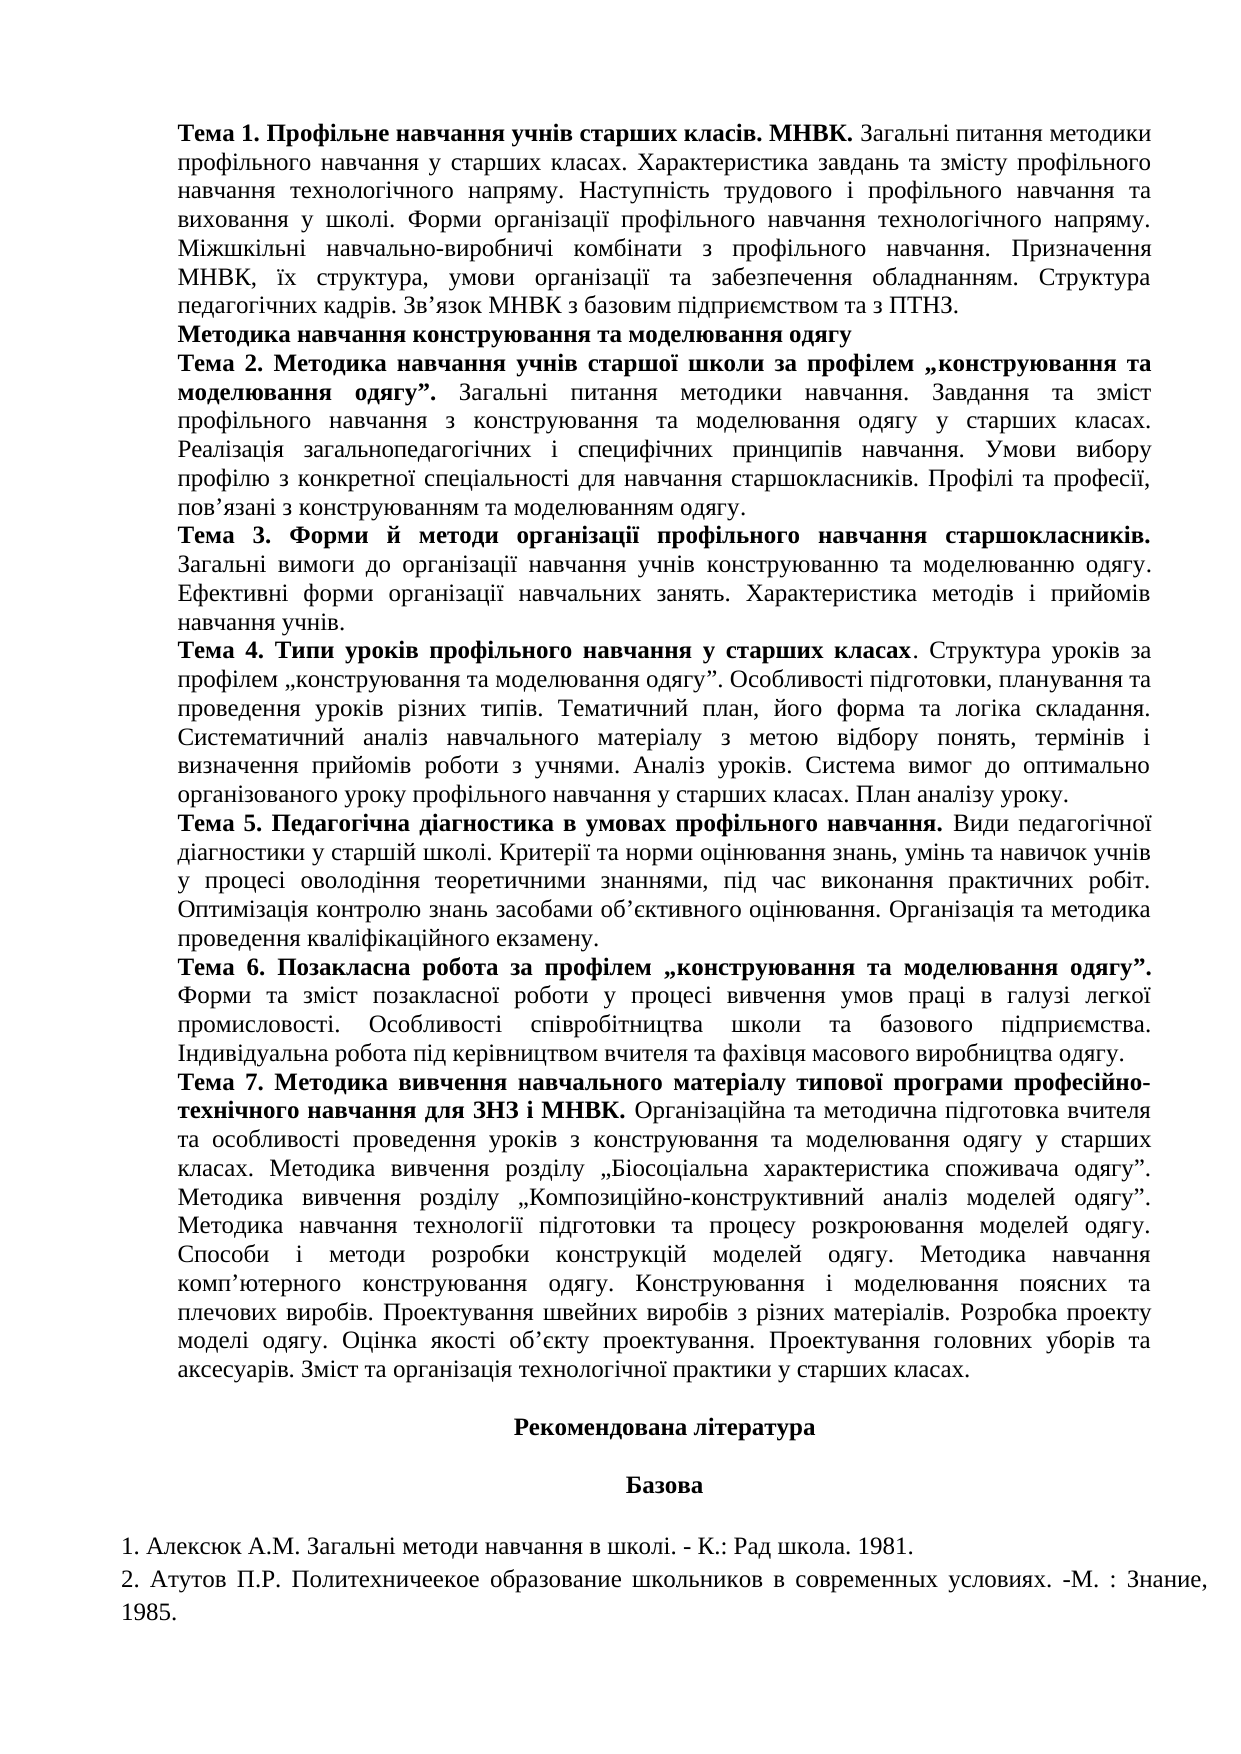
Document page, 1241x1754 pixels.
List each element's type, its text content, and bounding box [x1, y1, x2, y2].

text Базова [177, 1470, 1152, 1499]
list Тема 4. Типи уроків профільного навчання у старших класах. Структура уроків за профілем „конструювання та моделювання одягу”. Особливості підготовки, планування та проведення уроків різних типів. Тематичний план, його форма та логіка складання. Систематичний аналіз навчального матеріалу з метою відбору понять, термінів і визначення прийомів роботи з учнями. Аналіз уроків. Система вимог до оптимально організованого уроку профільного навчання у старших класах. План аналізу уроку. [177, 636, 1152, 808]
list Тема 5. Педагогічна діагностика в умовах профільного навчання. Види педагогічної діагностики у старшій школі. Критерії та норми оцінювання знань, умінь та навичок учнів у процесі оволодіння теоретичними знаннями, під час виконання практичних робіт. Оптимізація контролю знань засобами об’єктивного оцінювання. Організація та методика проведення кваліфікаційного екзамену. [177, 808, 1152, 952]
list Методика навчання конструювання та моделювання одягу [177, 319, 1152, 348]
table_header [118, 1528, 1211, 1636]
list Тема 1. Профільне навчання учнів старших класів. МНВК. Загальні питання методики профільного навчання у старших класах. Характеристика завдань та змісту профільного навчання технологічного напряму. Наступність трудового і профільного навчання та виховання у школі. Форми організації профільного навчання технологічного напряму. Міжшкільні навчально-виробничі комбінати з профільного навчання. Призначення МНВК, їх структура, умови організації та забезпечення обладнанням. Структура педагогічних кадрів. Зв’язок МНВК з базовим підприємством та з ПТНЗ. [177, 118, 1152, 319]
list Тема 2. Методика навчання учнів старшої школи за профілем „конструювання та моделювання одягу”. Загальні питання методики навчання. Завдання та зміст профільного навчання з конструювання та моделювання одягу у старших класах. Реалізація загальнопедагогічних і специфічних принципів навчання. Умови вибору профілю з конкретної спеціальності для навчання старшокласників. Профілі та професії, пов’язані з конструюванням та моделюванням одягу. [177, 348, 1152, 521]
list Тема 3. Форми й методи організації профільного навчання старшокласників. Загальні вимоги до організації навчання учнів конструюванню та моделюванню одягу. Ефективні форми організації навчальних занять. Характеристика методів і прийомів навчання учнів. [177, 521, 1152, 636]
list Тема 7. Методика вивчення навчального матеріалу типової програми професійно-технічного навчання для ЗНЗ і МНВК. Організаційна та методична підготовка вчителя та особливості проведення уроків з конструювання та моделювання одягу у старших класах. Методика вивчення розділу „Біосоціальна характеристика споживача одягу”. Методика вивчення розділу „Композиційно-конструктивний аналіз моделей одягу”. Методика навчання технології підготовки та процесу розкроювання моделей одягу. Способи і методи розробки конструкцій моделей одягу. Методика навчання комп’ютерного конструювання одягу. Конструювання і моделювання поясних та плечових виробів. Проектування швейних виробів з різних матеріалів. Розробка проекту моделі одягу. Оцінка якості об’єкту проектування. Проектування головних уборів та аксесуарів. Зміст та організація технологічної практики у старших класах. [177, 1067, 1152, 1383]
list Тема 6. Позакласна робота за профілем „конструювання та моделювання одягу”. Форми та зміст позакласної роботи у процесі вивчення умов праці в галузі легкої промисловості. Особливості співробітництва школи та базового підприємства. Індивідуальна робота під керівництвом вчителя та фахівця масового виробництва одягу. [177, 952, 1152, 1067]
text Рекомендована література [177, 1412, 1152, 1441]
